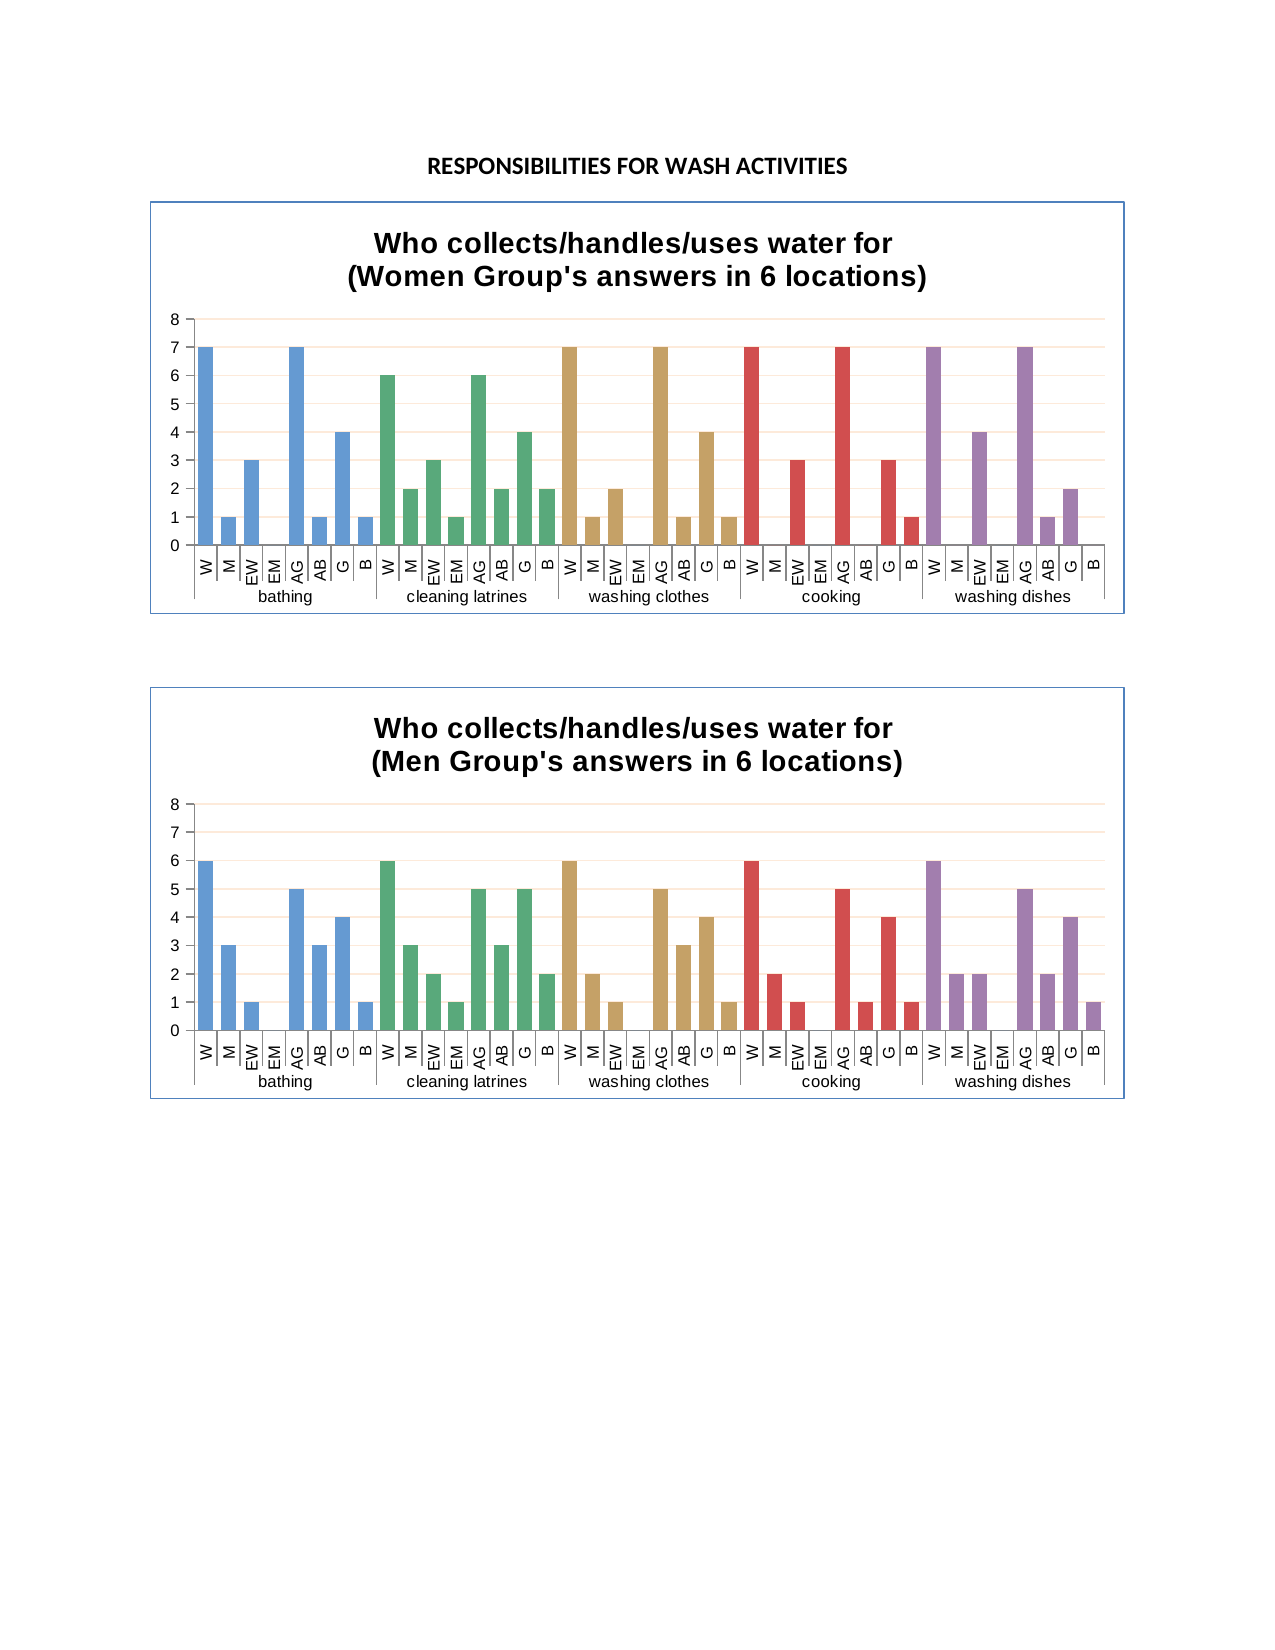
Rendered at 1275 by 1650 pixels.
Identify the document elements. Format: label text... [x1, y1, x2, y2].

text RESPONSIBILITIES FOR WASH ACTIVITIES [150, 150, 1125, 181]
